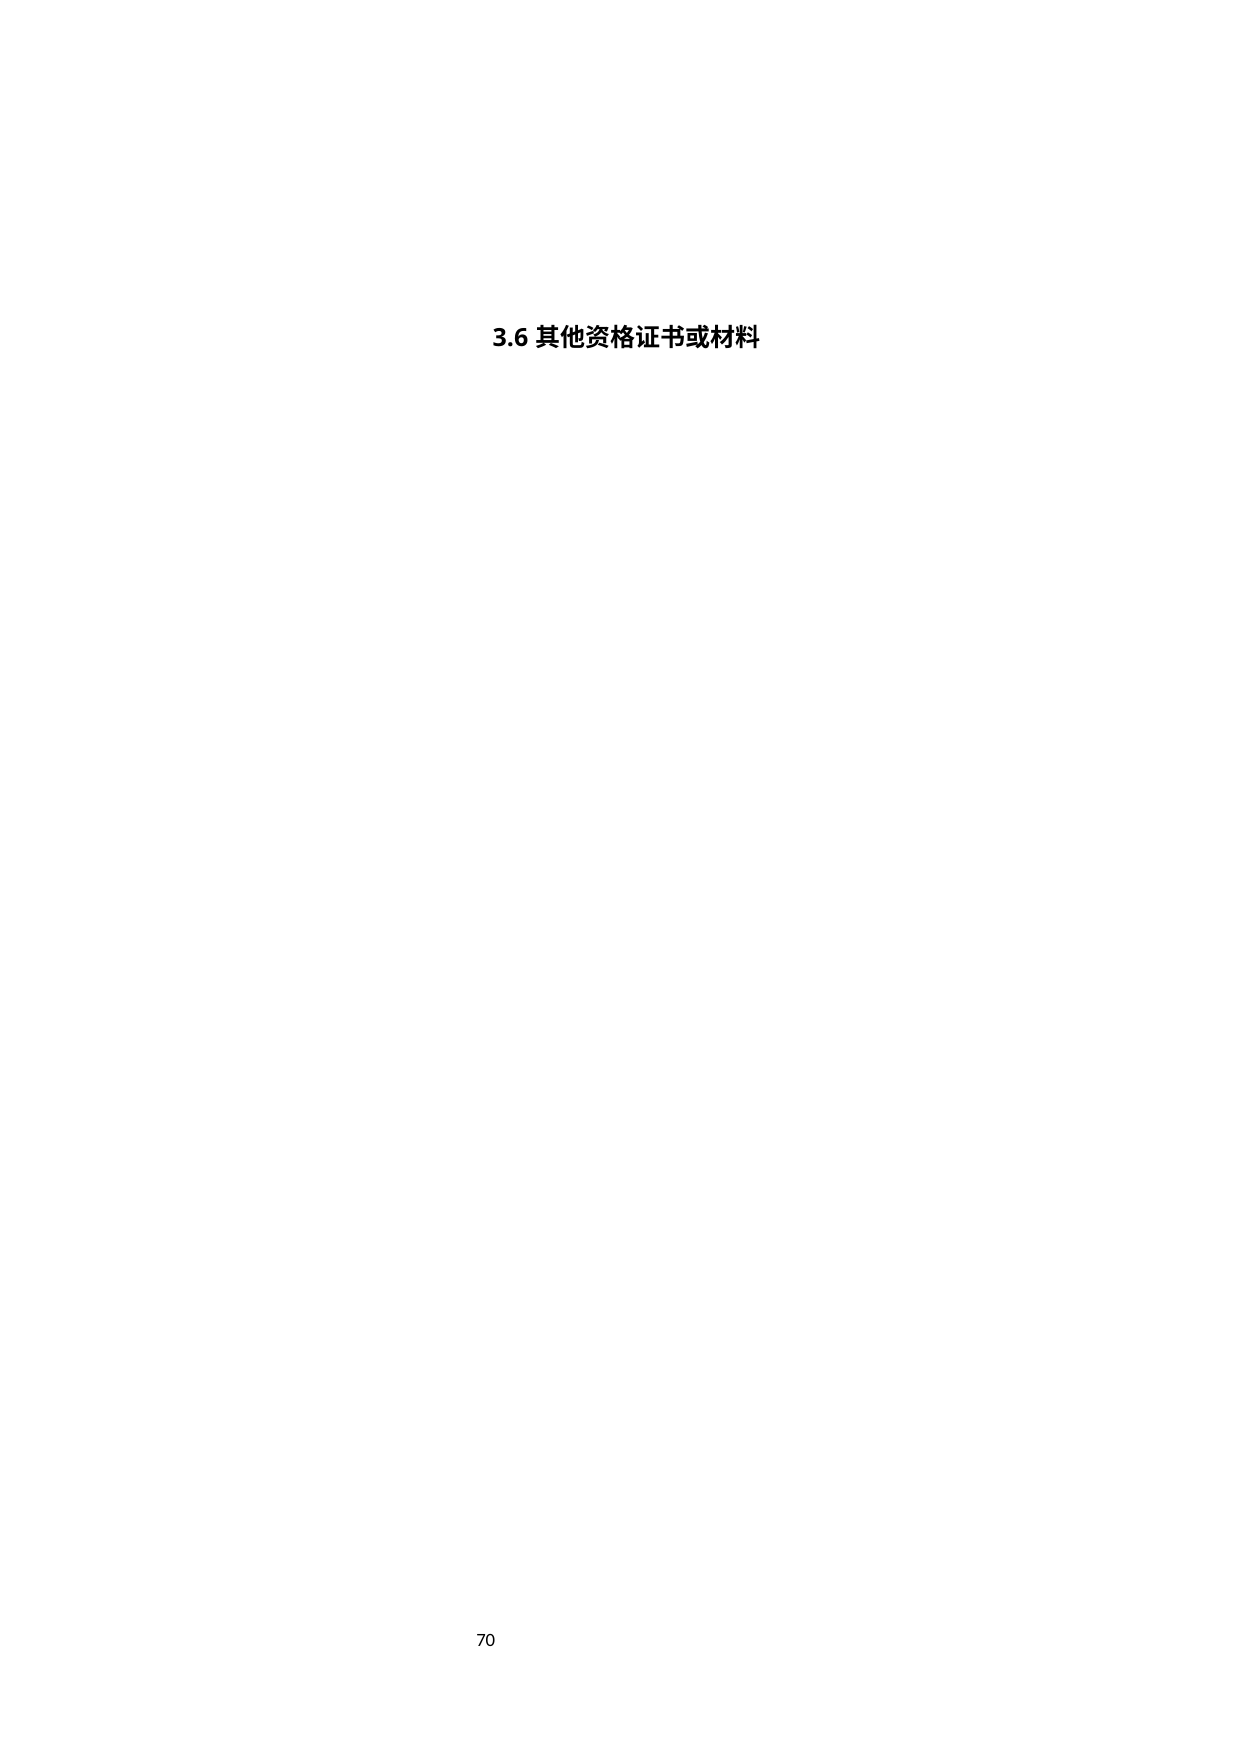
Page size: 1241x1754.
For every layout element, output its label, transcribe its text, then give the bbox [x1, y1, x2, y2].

text 3.6 其他资格证书或材料 [165, 303, 1087, 368]
